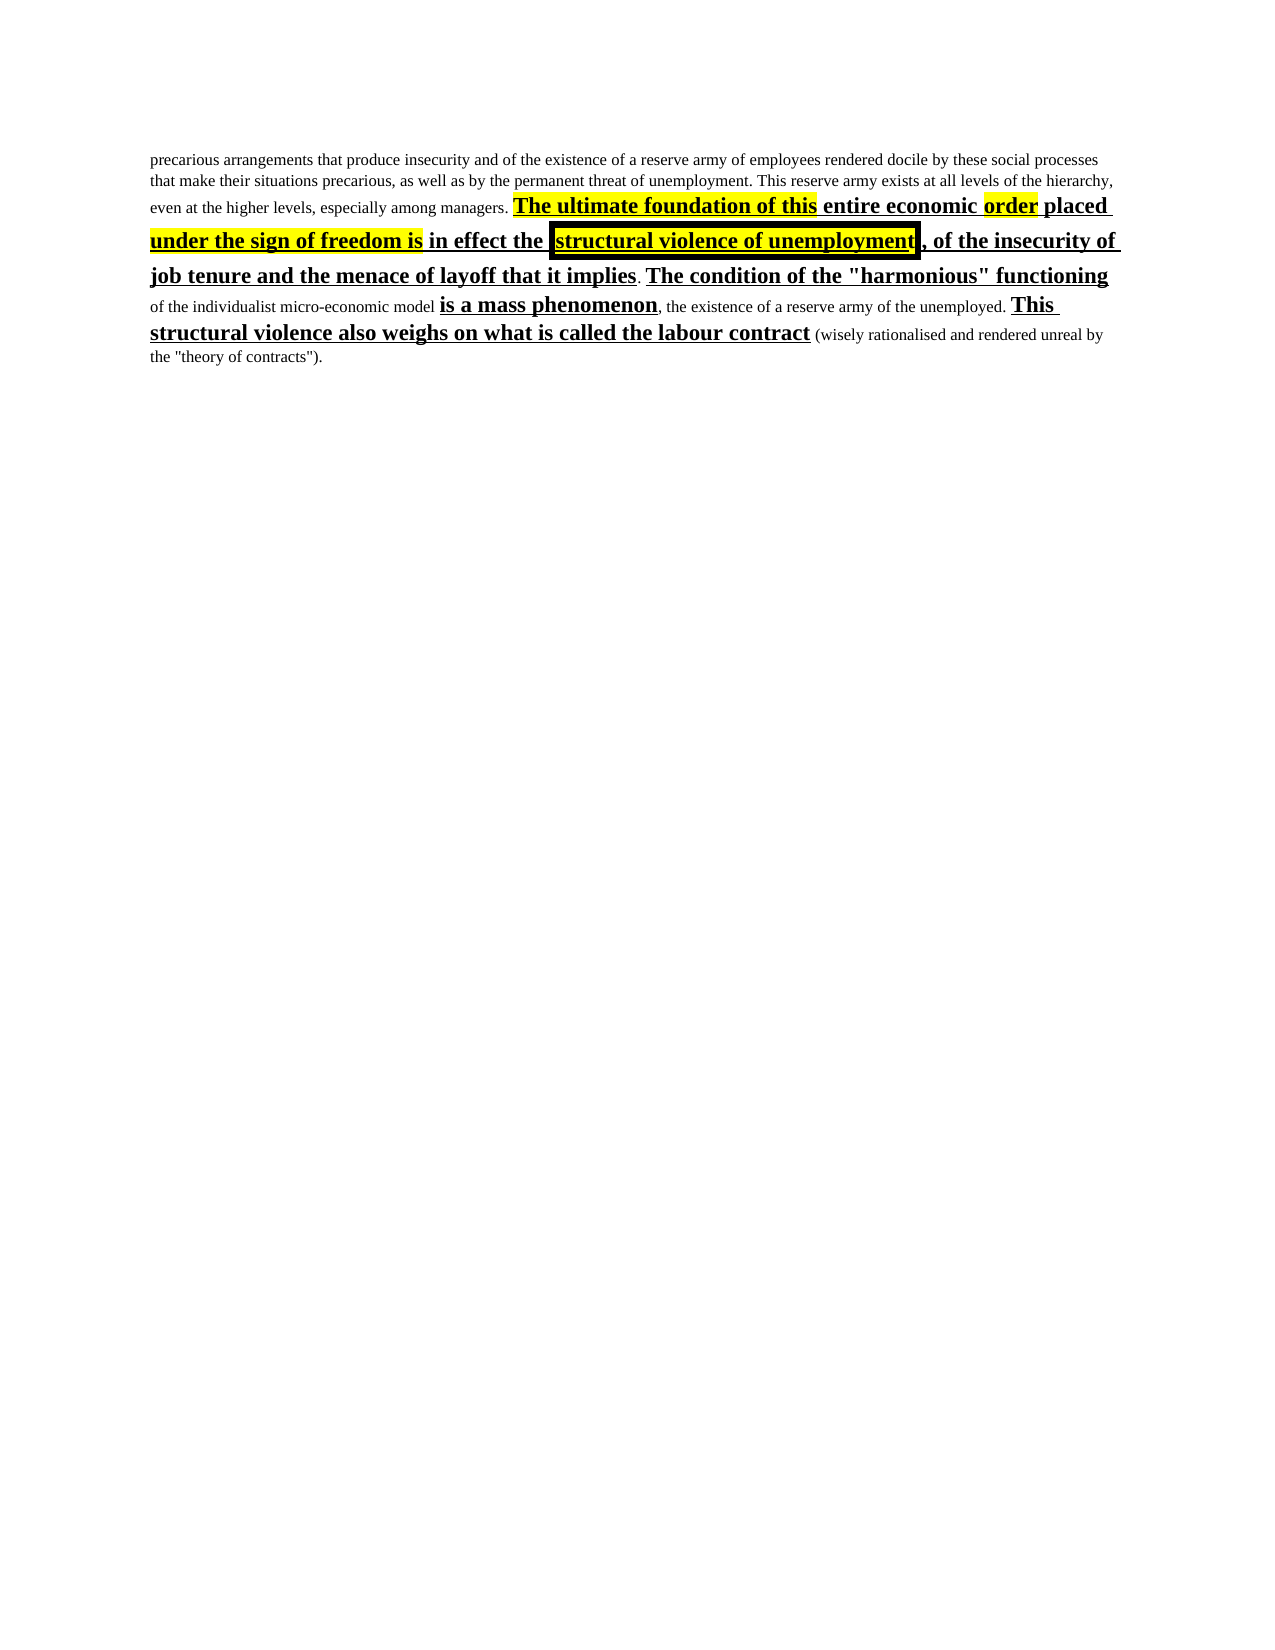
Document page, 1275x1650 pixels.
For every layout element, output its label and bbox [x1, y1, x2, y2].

text [150, 150, 1125, 366]
